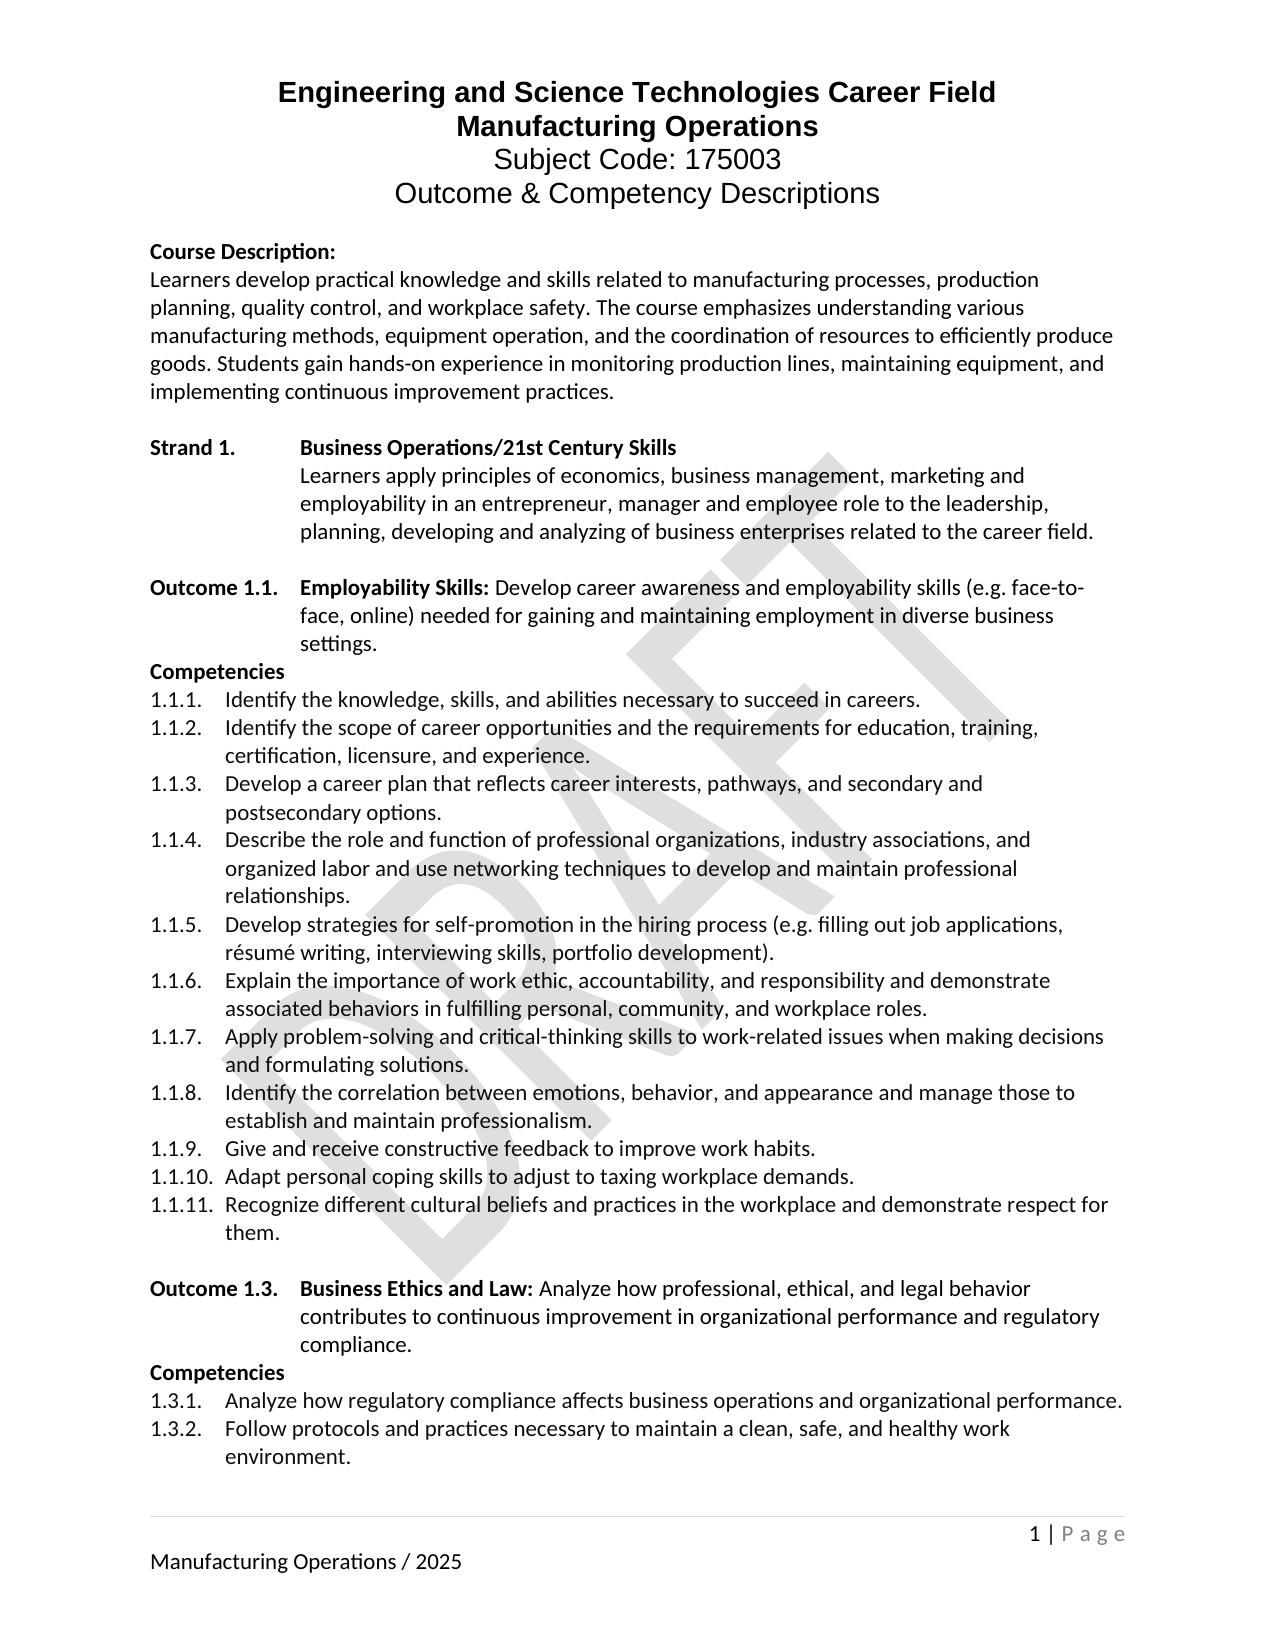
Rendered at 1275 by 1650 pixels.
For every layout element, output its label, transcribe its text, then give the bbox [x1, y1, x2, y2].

text 1.1.11. Recognize different cultural beliefs and practices in the workplace and demonstrate respect for them. [150, 1190, 1125, 1246]
text 1.1.4. Describe the role and function of professional organizations, industry associations, and organized labor and use networking techniques to develop and maintain professional relationships. [150, 826, 1125, 910]
text Outcome 1.1. Employability Skills: Develop career awareness and employability skills (e.g. face-to-face, online) needed for gaining and maintaining employment in diverse business settings. [150, 573, 1125, 657]
text Outcome 1.3. Business Ethics and Law: Analyze how professional, ethical, and legal behavior contributes to continuous improvement in organizational performance and regulatory compliance. [150, 1274, 1125, 1358]
text 1.1.1. Identify the knowledge, skills, and abilities necessary to succeed in careers. [150, 686, 1125, 713]
text Competencies [150, 657, 1125, 686]
text 1.1.2. Identify the scope of career opportunities and the requirements for education, training, certification, licensure, and experience. [150, 713, 1125, 769]
text Course Description: [150, 237, 1125, 265]
text 1.1.9. Give and receive constructive feedback to improve work habits. [150, 1134, 1125, 1162]
text 1.1.7. Apply problem-solving and critical-thinking skills to work-related issues when making decisions and formulating solutions. [150, 1022, 1125, 1078]
text 1.1.8. Identify the correlation between emotions, behavior, and appearance and manage those to establish and maintain professionalism. [150, 1078, 1125, 1134]
text 1.1.10. Adapt personal coping skills to adjust to taxing workplace demands. [150, 1162, 1125, 1190]
text Competencies [150, 1358, 1125, 1386]
text 1.3.2. Follow protocols and practices necessary to maintain a clean, safe, and healthy work environment. [150, 1414, 1125, 1470]
text Learners apply principles of economics, business management, marketing and employability in an entrepreneur, manager and employee role to the leadership, planning, developing and analyzing of business enterprises related to the career field. [300, 461, 1125, 545]
text 1.1.3. Develop a career plan that reflects career interests, pathways, and secondary and postsecondary options. [150, 769, 1125, 826]
text Strand 1. Business Operations/21st Century Skills [150, 433, 1125, 461]
text 1.1.6. Explain the importance of work ethic, accountability, and responsibility and demonstrate associated behaviors in fulfilling personal, community, and workplace roles. [150, 966, 1125, 1022]
text Learners develop practical knowledge and skills related to manufacturing processes, production planning, quality control, and workplace safety. The course emphasizes understanding various manufacturing methods, equipment operation, and the coordination of resources to efficiently produce goods. Students gain hands-on experience in monitoring production lines, maintaining equipment, and implementing continuous improvement practices. [150, 265, 1125, 405]
text 1.1.5. Develop strategies for self-promotion in the hiring process (e.g. filling out job applications, résumé writing, interviewing skills, portfolio development). [150, 910, 1125, 966]
text 1.3.1. Analyze how regulatory compliance affects business operations and organizational performance. [150, 1386, 1125, 1414]
